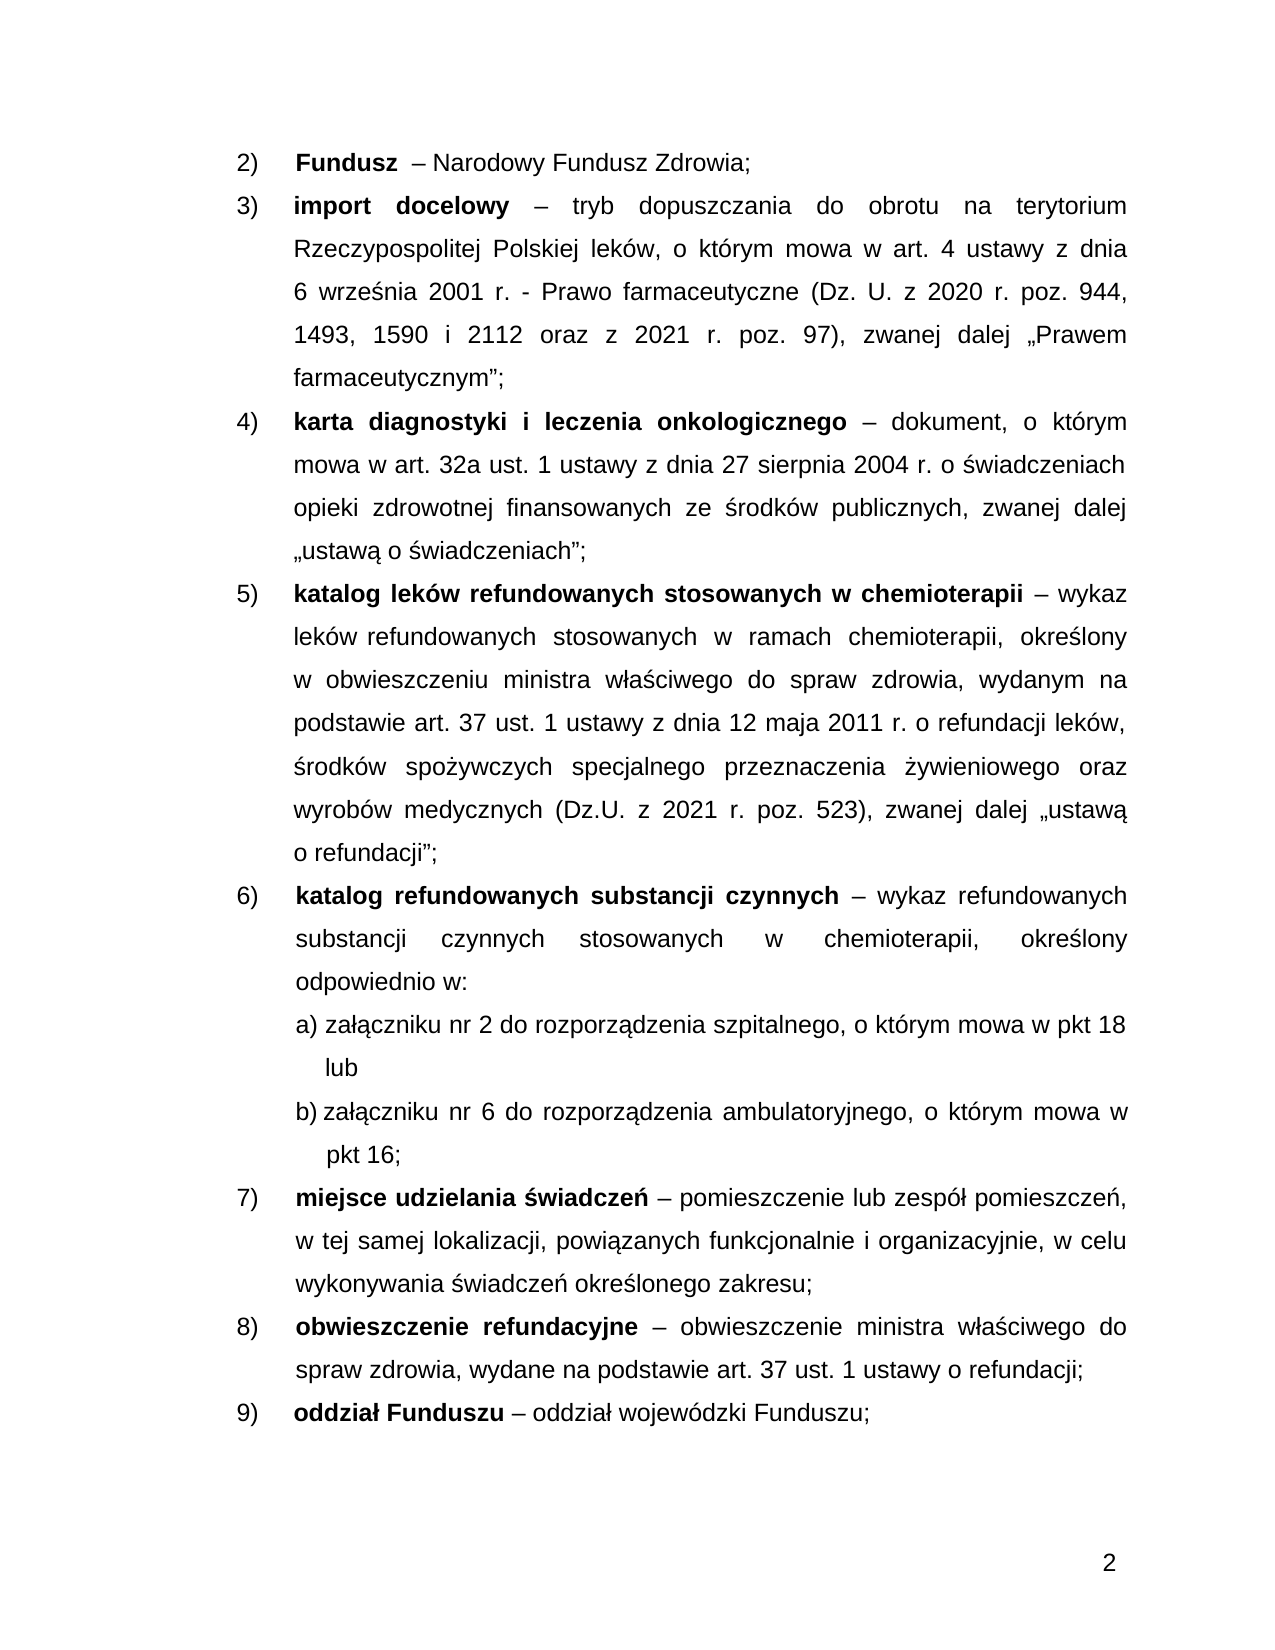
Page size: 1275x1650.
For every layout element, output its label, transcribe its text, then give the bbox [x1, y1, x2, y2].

list karta diagnostyki i leczenia onkologicznego – dokument, o którym mowa w art. 32a ust. 1 ustawy z dnia 27 sierpnia 2004 r. o świadczeniach opieki zdrowotnej finansowanych ze środków publicznych, zwanej dalej „ustawą o świadczeniach”; [236, 406, 1128, 564]
list obwieszczenie refundacyjne – obwieszczenie ministra właściwego do spraw zdrowia, wydane na podstawie art. 37 ust. 1 ustawy o refundacji; [236, 1312, 1127, 1384]
list katalog leków refundowanych stosowanych w chemioterapii – wykaz leków refundowanych stosowanych w ramach chemioterapii, określony w obwieszczeniu ministra właściwego do spraw zdrowia, wydanym na podstawie art. 37 ust. 1 ustawy z dnia 12 maja 2011 r. o refundacji leków, środków spożywczych specjalnego przeznaczenia żywieniowego oraz wyrobów medycznych (Dz.U. z 2021 r. poz. 523), zwanej dalej „ustawą o refundacji”; [236, 579, 1127, 866]
list miejsce udzielania świadczeń – pomieszczenie lub zespół pomieszczeń, w tej samej lokalizacji, powiązanych funkcjonalnie i organizacyjnie, w celu wykonywania świadczeń określonego zakresu; [236, 1183, 1127, 1298]
list oddział Funduszu – oddział wojewódzki Funduszu; [236, 1398, 1139, 1427]
list załączniku nr 2 do rozporządzenia szpitalnego, o którym mowa w pkt 18 lub [295, 1010, 1127, 1082]
list Fundusz – Narodowy Fundusz Zdrowia; [236, 148, 1139, 176]
list załączniku nr 6 do rozporządzenia ambulatoryjnego, o którym mowa w pkt 16; [295, 1096, 1128, 1168]
list katalog refundowanych substancji czynnych – wykaz refundowanych substancji czynnych stosowanych w chemioterapii, określony odpowiednio w: [236, 881, 1127, 996]
list import docelowy – tryb dopuszczania do obrotu na terytorium Rzeczypospolitej Polskiej leków, o którym mowa w art. 4 ustawy z dnia 6 września 2001 r. - Prawo farmaceutyczne (Dz. U. z 2020 r. poz. 944, 1493, 1590 i 2112 oraz z 2021 r. poz. 97), zwanej dalej „Prawem farmaceutycznym”; [236, 191, 1128, 392]
